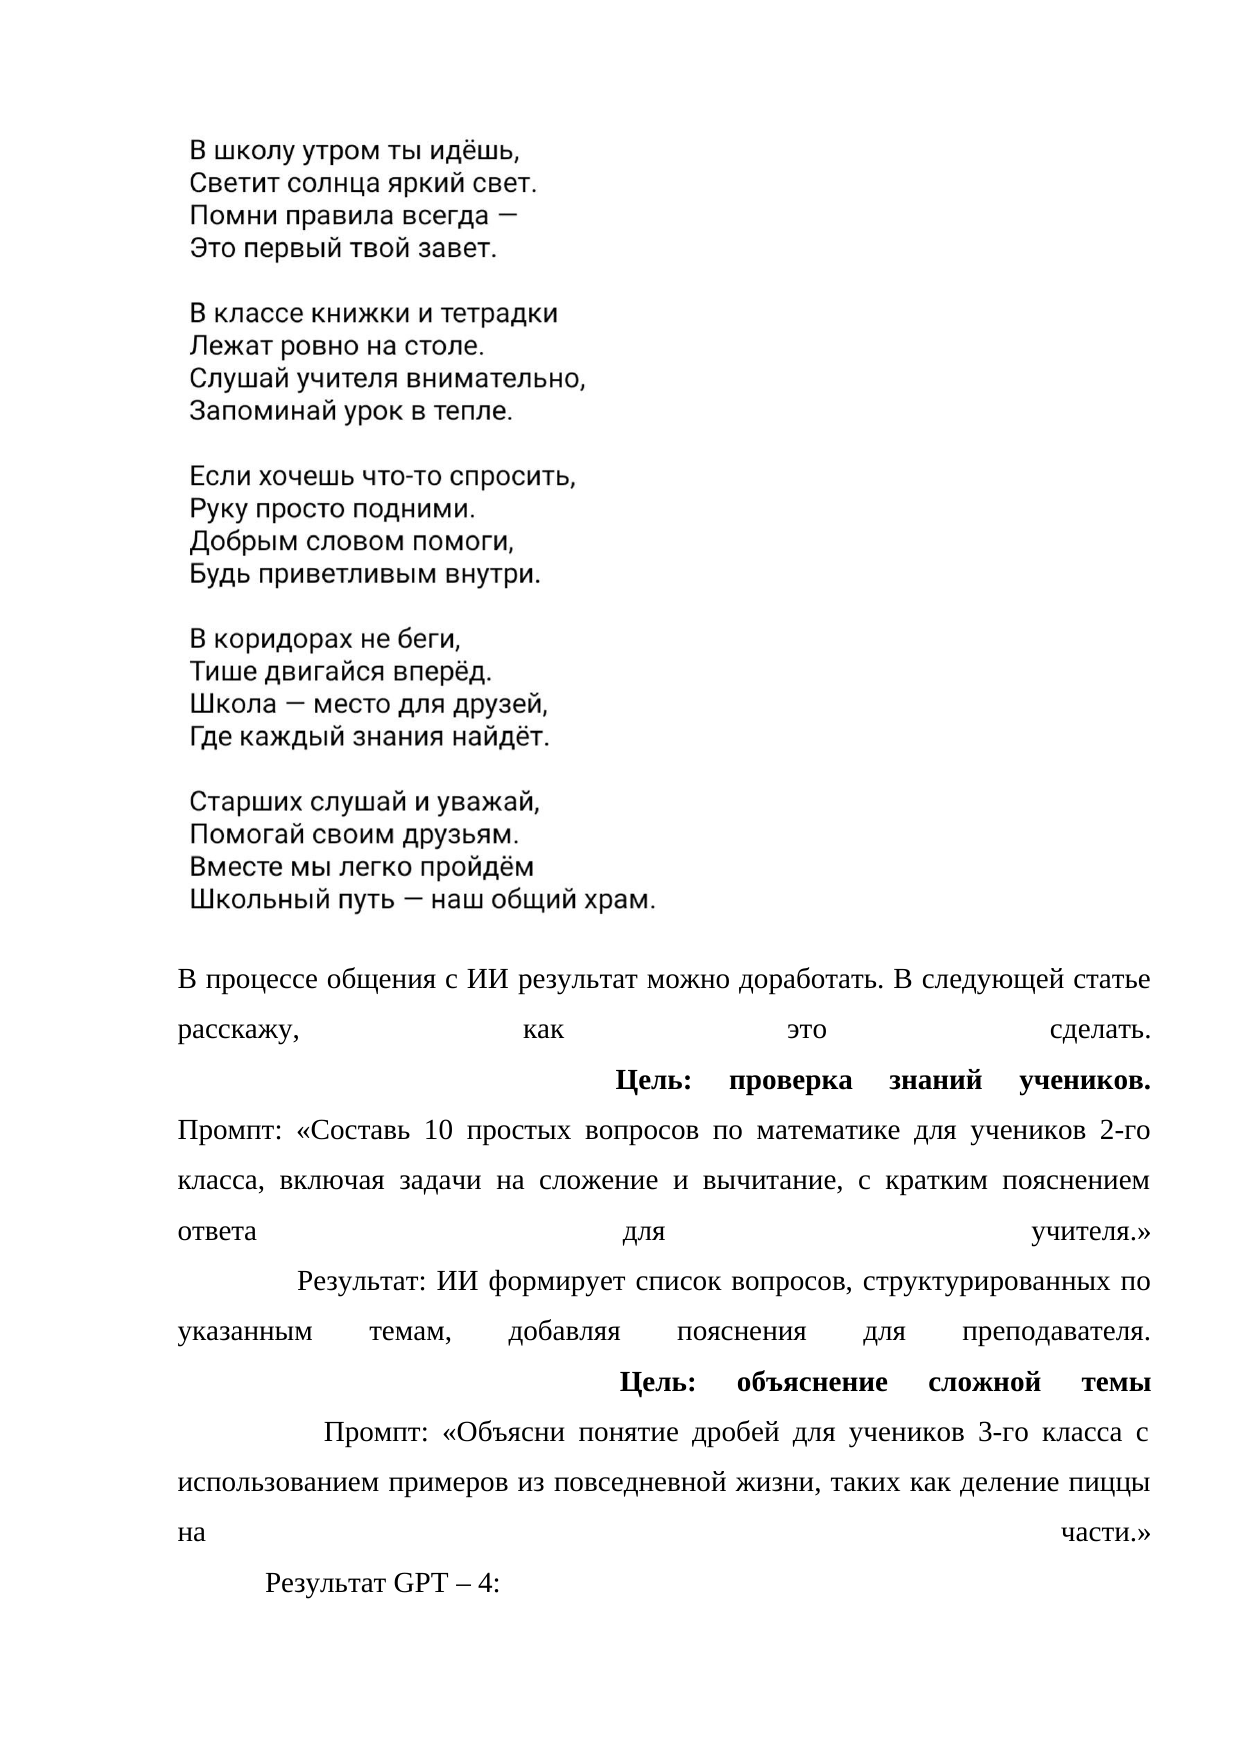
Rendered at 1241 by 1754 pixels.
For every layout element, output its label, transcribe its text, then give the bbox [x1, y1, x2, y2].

picture [177, 118, 668, 945]
